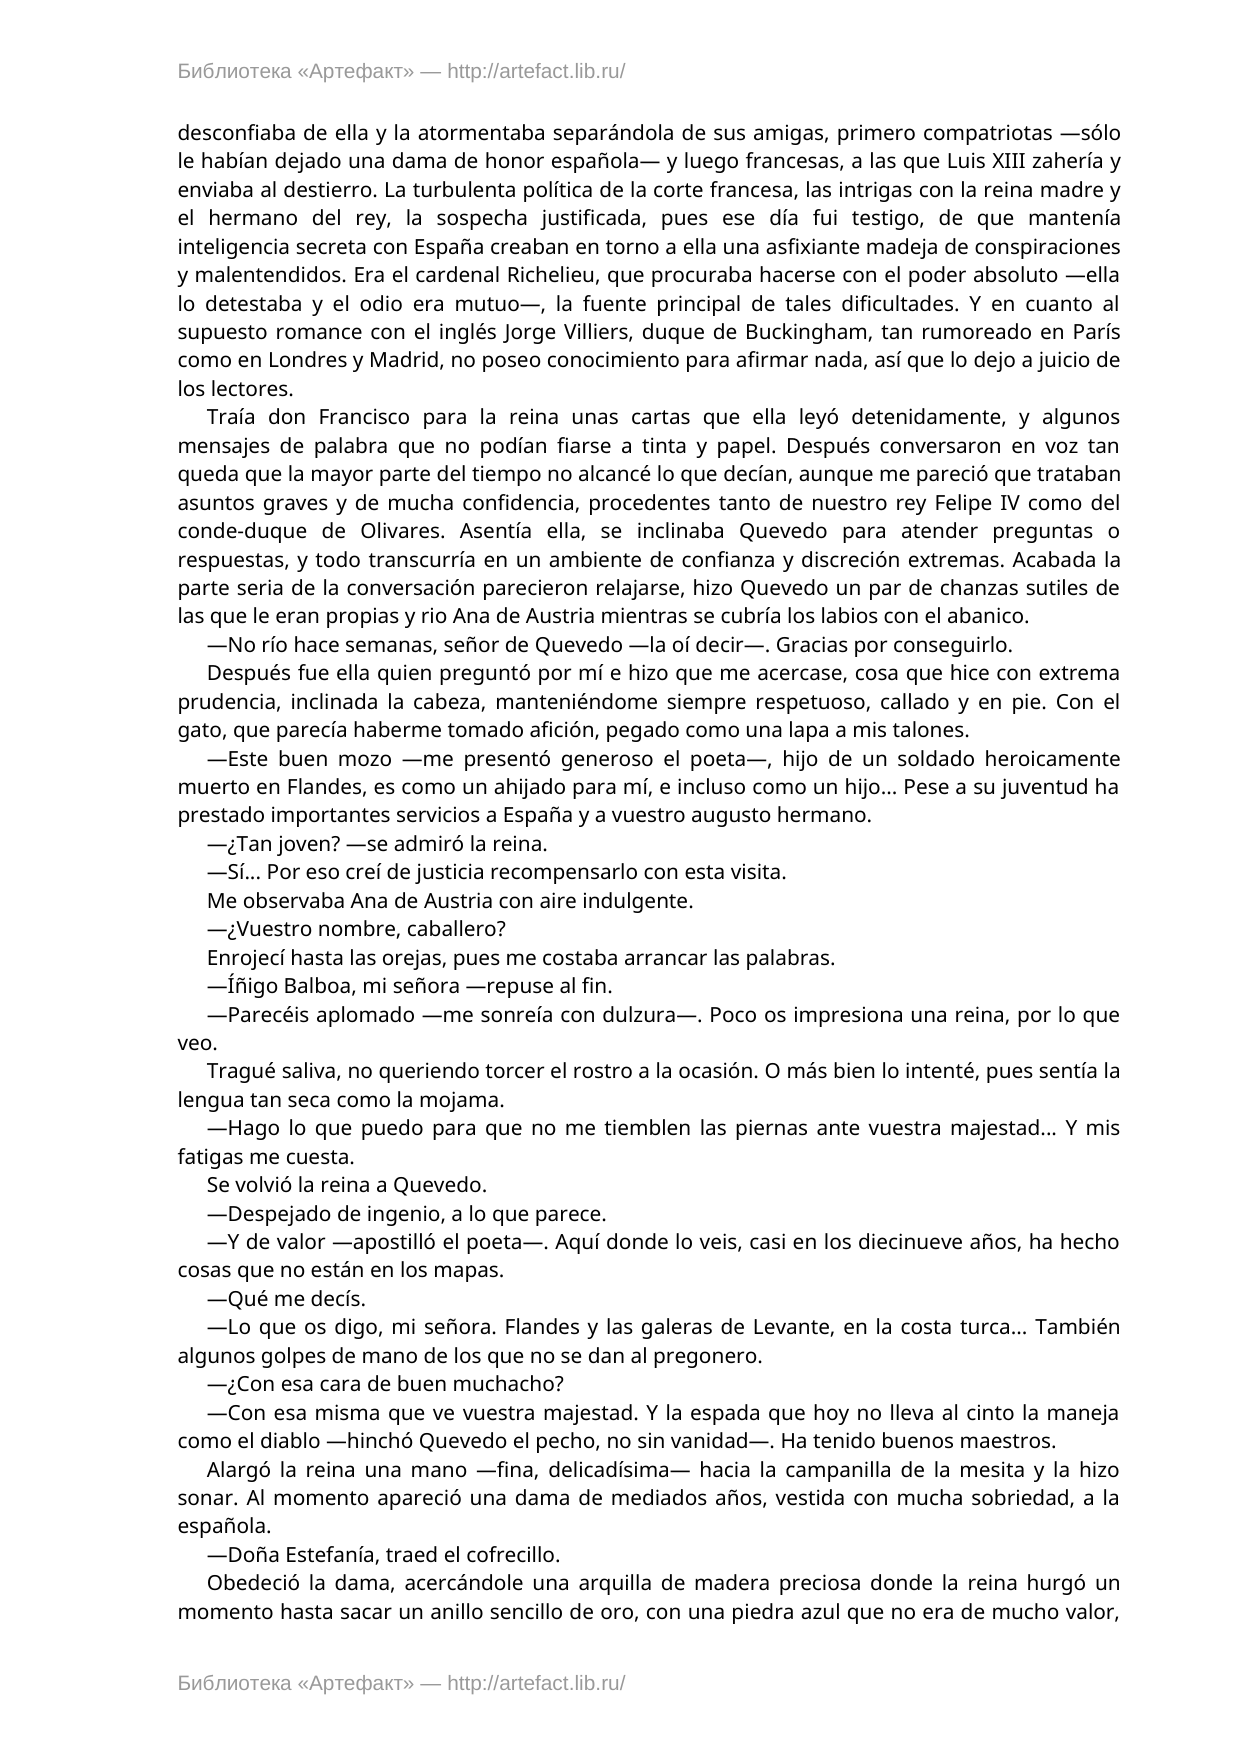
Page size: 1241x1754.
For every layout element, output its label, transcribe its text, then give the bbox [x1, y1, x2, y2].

text —Con esa misma que ve vuestra majestad. Y la espada que hoy no lleva al cinto la maneja como el diablo —hinchó Quevedo el pecho, no sin vanidad—. Ha tenido buenos maestros. [177, 1398, 1122, 1455]
text Después fue ella quien preguntó por mí e hizo que me acercase, cosa que hice con extrema prudencia, inclinada la cabeza, manteniéndome siempre respetuoso, callado y en pie. Con el gato, que parecía haberme tomado afición, pegado como una lapa a mis talones. [177, 658, 1122, 744]
text —No río hace semanas, señor de Quevedo —la oí decir—. Gracias por conseguirlo. [177, 630, 1122, 658]
text —Qué me decís. [177, 1284, 1122, 1312]
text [177, 118, 1122, 402]
text —¿Con esa cara de buen muchacho? [177, 1369, 1122, 1398]
text —Doña Estefanía, traed el cofrecillo. [177, 1540, 1122, 1568]
text Traía don Francisco para la reina unas cartas que ella leyó detenidamente, y algunos mensajes de palabra que no podían fiarse a tinta y papel. Después conversaron en voz tan queda que la mayor parte del tiempo no alcancé lo que decían, aunque me pareció que trataban asuntos graves y de mucha confidencia, procedentes tanto de nuestro rey Felipe IV como del conde-duque de Olivares. Asentía ella, se inclinaba Quevedo para atender preguntas o respuestas, y todo transcurría en un ambiente de confianza y discreción extremas. Acabada la parte seria de la conversación parecieron relajarse, hizo Quevedo un par de chanzas sutiles de las que le eran propias y rio Ana de Austria mientras se cubría los labios con el abanico. [177, 402, 1122, 630]
text Se volvió la reina a Quevedo. [177, 1170, 1122, 1199]
text Tragué saliva, no queriendo torcer el rostro a la ocasión. O más bien lo intenté, pues sentía la lengua tan seca como la mojama. [177, 1057, 1122, 1113]
text Me observaba Ana de Austria con aire indulgente. [177, 886, 1122, 914]
text —¿Tan joven? —se admiró la reina. [177, 829, 1122, 857]
text —¿Vuestro nombre, caballero? [177, 914, 1122, 943]
text —Parecéis aplomado —me sonreía con dulzura—. Poco os impresiona una reina, por lo que veo. [177, 1000, 1122, 1057]
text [177, 1568, 1122, 1625]
text —Y de valor —apostilló el poeta—. Aquí donde lo veis, casi en los diecinueve años, ha hecho cosas que no están en los mapas. [177, 1227, 1122, 1284]
text Enrojecí hasta las orejas, pues me costaba arrancar las palabras. [177, 943, 1122, 971]
text Alargó la reina una mano —fina, delicadísima— hacia la campanilla de la mesita y la hizo sonar. Al momento apareció una dama de mediados años, vestida con mucha sobriedad, a la española. [177, 1455, 1122, 1540]
text —Hago lo que puedo para que no me tiemblen las piernas ante vuestra majestad... Y mis fatigas me cuesta. [177, 1113, 1122, 1170]
text —Íñigo Balboa, mi señora —repuse al fin. [177, 971, 1122, 1000]
text —Despejado de ingenio, a lo que parece. [177, 1199, 1122, 1227]
text —Este buen mozo —me presentó generoso el poeta—, hijo de un soldado heroicamente muerto en Flandes, es como un ahijado para mí, e incluso como un hijo... Pese a su juventud ha prestado importantes servicios a España y a vuestro augusto hermano. [177, 744, 1122, 829]
text —Lo que os digo, mi señora. Flandes y las galeras de Levante, en la costa turca... También algunos golpes de mano de los que no se dan al pregonero. [177, 1312, 1122, 1369]
text —Sí... Por eso creí de justicia recompensarlo con esta visita. [177, 857, 1122, 886]
